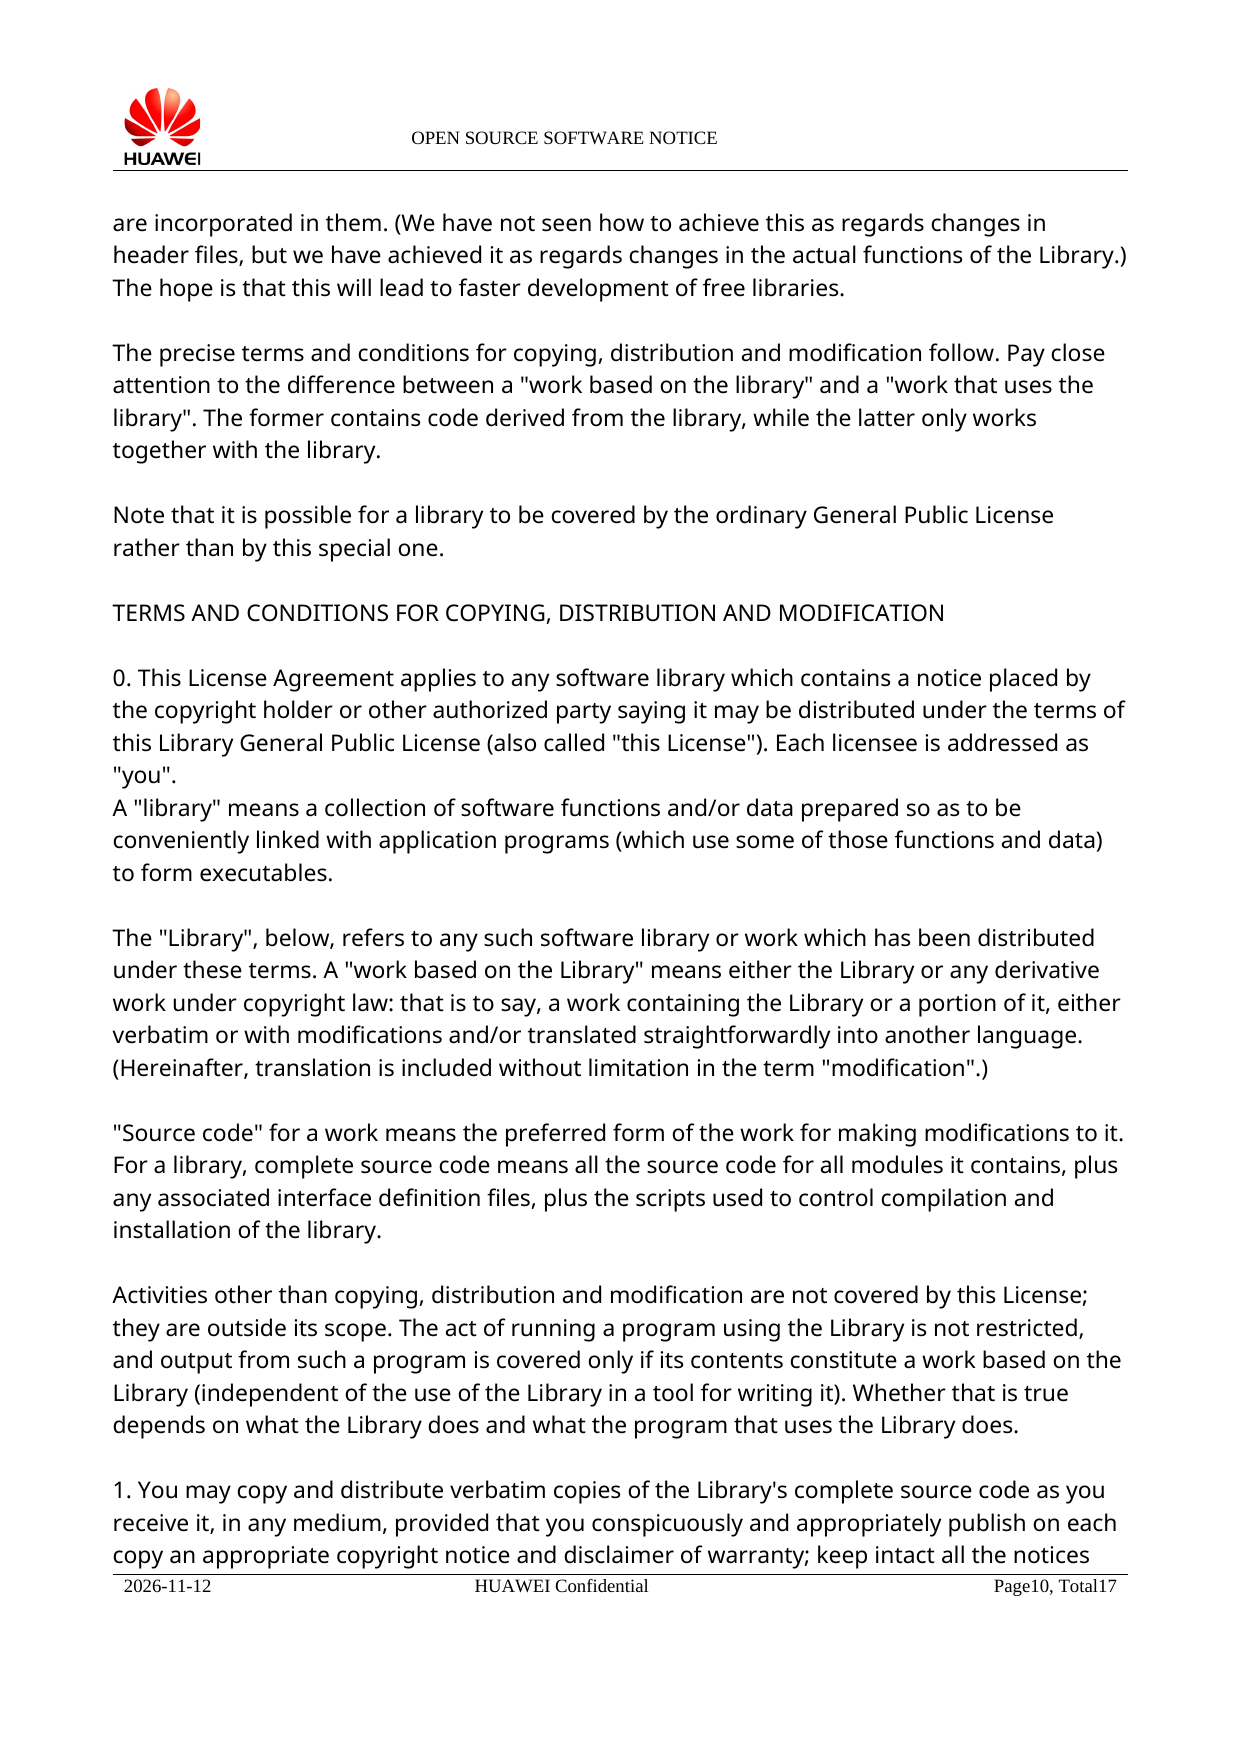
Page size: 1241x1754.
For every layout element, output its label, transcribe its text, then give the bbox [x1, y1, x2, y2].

text Note that it is possible for a library to be covered by the ordinary General Public License rather than by this special one. [112, 499, 1128, 564]
picture [124, 88, 201, 165]
text "Source code" for a work means the preferred form of the work for making modifications to it. For a library, complete source code means all the source code for all modules it contains, plus any associated interface definition files, plus the scripts used to control compilation and installation of the library. [112, 1116, 1128, 1246]
text TERMS AND CONDITIONS FOR COPYING, DISTRIBUTION AND MODIFICATION [112, 596, 1128, 629]
text Activities other than copying, distribution and modification are not covered by this License; they are outside its scope. The act of running a program using the Library is not restricted, and output from such a program is covered only if its contents constitute a work based on the Library (independent of the use of the Library in a tool for writing it). Whether that is true depends on what the Library does and what the program that uses the Library does. [112, 1279, 1128, 1441]
text 0. This License Agreement applies to any software library which contains a notice placed by the copyright holder or other authorized party saying it may be distributed under the terms of this Library General Public License (also called "this License"). Each licensee is addressed as "you". [112, 661, 1128, 791]
text A "library" means a collection of software functions and/or data prepared so as to be conveniently linked with application programs (which use some of those functions and data) to form executables. [112, 791, 1128, 889]
text The "Library", below, refers to any such software library or work which has been distributed under these terms. A "work based on the Library" means either the Library or any derivative work under copyright law: that is to say, a work containing the Library or a portion of it, either verbatim or with modifications and/or translated straightforwardly into another language. (Hereinafter, translation is included without limitation in the term "modification".) [112, 921, 1128, 1084]
text The precise terms and conditions for copying, distribution and modification follow. Pay close attention to the difference between a "work based on the library" and a "work that uses the library". The former contains code derived from the library, while the latter only works together with the library. [112, 336, 1128, 466]
